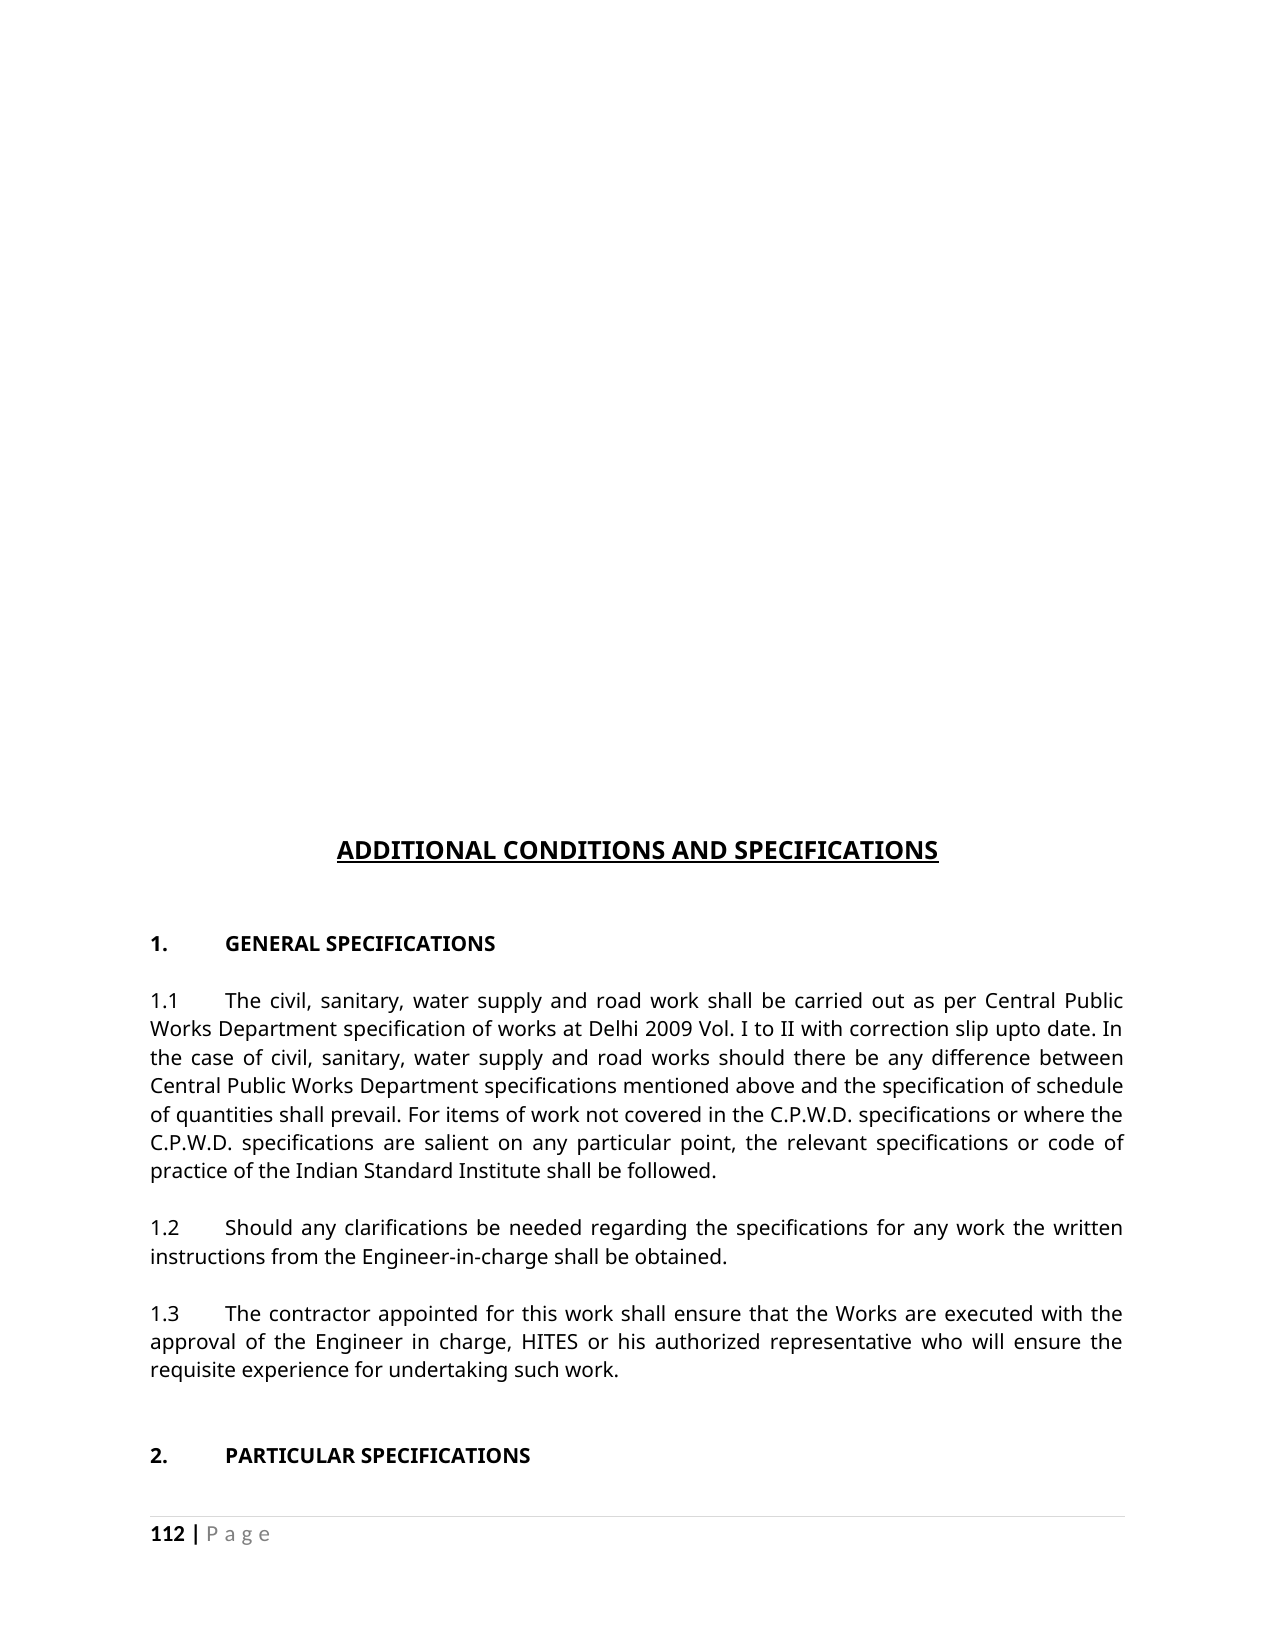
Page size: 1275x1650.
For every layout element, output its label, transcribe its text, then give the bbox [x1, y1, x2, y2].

text 1.1 The civil, sanitary, water supply and road work shall be carried out as per Central Public Works Department specification of works at Delhi 2009 Vol. I to II with correction slip upto date. In the case of civil, sanitary, water supply and road works should there be any difference between Central Public Works Department specifications mentioned above and the specification of schedule of quantities shall prevail. For items of work not covered in the C.P.W.D. specifications or where the C.P.W.D. specifications are salient on any particular point, the relevant specifications or code of practice of the Indian Standard Institute shall be followed. [150, 986, 1125, 1185]
text 2. PARTICULAR SPECIFICATIONS [150, 1441, 1125, 1469]
text ADDITIONAL CONDITIONS AND SPECIFICATIONS [150, 832, 1125, 867]
text 1.2 Should any clarifications be needed regarding the specifications for any work the written instructions from the Engineer-in-charge shall be obtained. [150, 1213, 1125, 1270]
text 1. GENERAL SPECIFICATIONS [150, 929, 1125, 957]
text 1.3 The contractor appointed for this work shall ensure that the Works are executed with the approval of the Engineer in charge, HITES or his authorized representative who will ensure the requisite experience for undertaking such work. [150, 1299, 1125, 1384]
